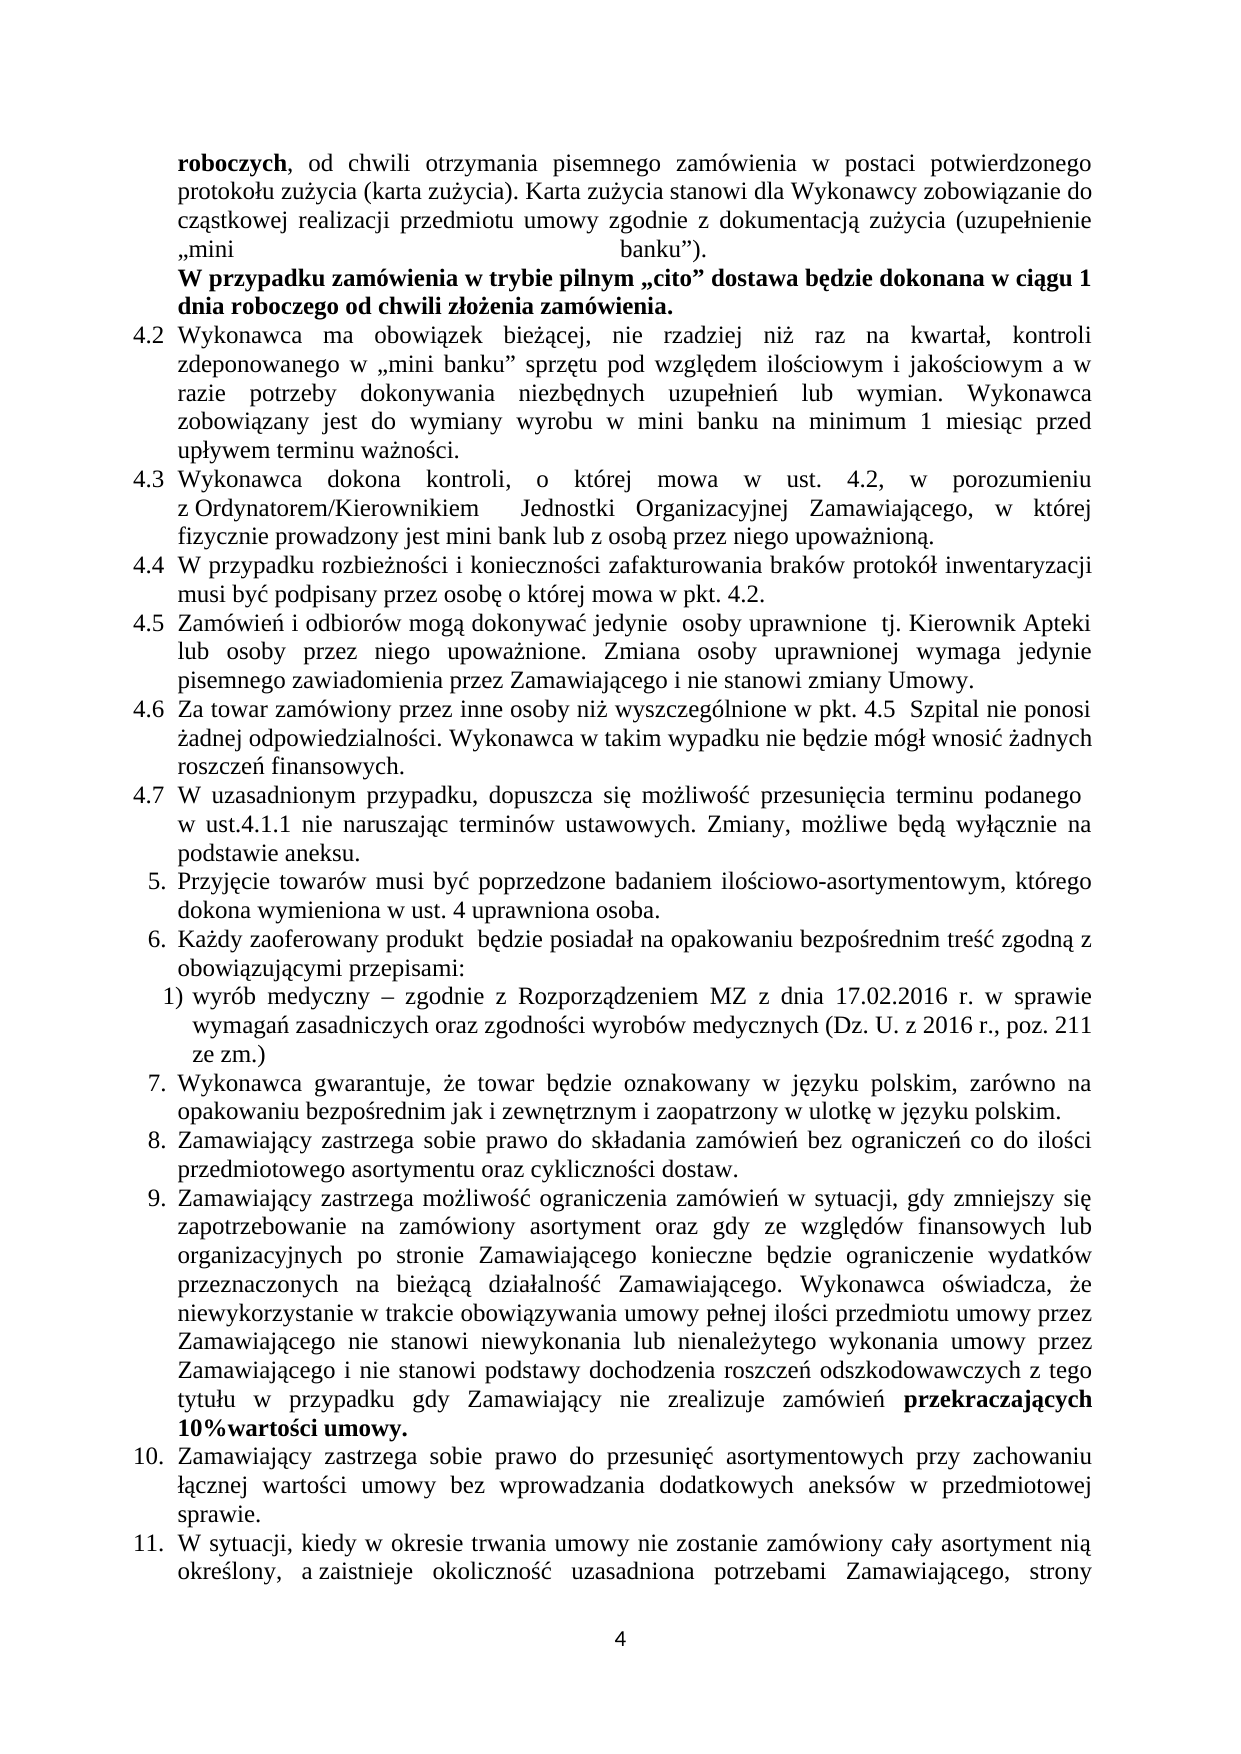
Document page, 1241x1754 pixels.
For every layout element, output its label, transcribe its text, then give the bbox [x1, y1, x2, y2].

list Wykonawca ma obowiązek bieżącej, nie rzadziej niż raz na kwartał, kontroli zdeponowanego w „mini banku” sprzętu pod względem ilościowym i jakościowym a w razie potrzeby dokonywania niezbędnych uzupełnień lub wymian. Wykonawca zobowiązany jest do wymiany wyrobu w mini banku na minimum 1 miesiąc przed upływem terminu ważności. [133, 320, 1093, 464]
list W uzasadnionym przypadku, dopuszcza się możliwość przesunięcia terminu podanego w ust.4.1.1 nie naruszając terminów ustawowych. Zmiany, możliwe będą wyłącznie na podstawie aneksu. [133, 780, 1093, 866]
list Za towar zamówiony przez inne osoby niż wyszczególnione w pkt. 4.5 Szpital nie ponosi żadnej odpowiedzialności. Wykonawca w takim wypadku nie będzie mógł wnosić żadnych roszczeń finansowych. [133, 694, 1093, 780]
list Przyjęcie towarów musi być poprzedzone badaniem ilościowo-asortymentowym, którego dokona wymieniona w ust. 4 uprawniona osoba. [148, 866, 1093, 924]
list Zamawiający zastrzega sobie prawo do przesunięć asortymentowych przy zachowaniu łącznej wartości umowy bez wprowadzania dodatkowych aneksów w przedmiotowej sprawie. [133, 1441, 1093, 1528]
list wyrób medyczny – zgodnie z Rozporządzeniem MZ z dnia 17.02.2016 r. w sprawie wymagań zasadniczych oraz zgodności wyrobów medycznych (Dz. U. z 2016 r., poz. 211 ze zm.) [162, 981, 1093, 1068]
list Zamawiający zastrzega możliwość ograniczenia zamówień w sytuacji, gdy zmniejszy się zapotrzebowanie na zamówiony asortyment oraz gdy ze względów finansowych lub organizacyjnych po stronie Zamawiającego konieczne będzie ograniczenie wydatków przeznaczonych na bieżącą działalność Zamawiającego. Wykonawca oświadcza, że niewykorzystanie w trakcie obowiązywania umowy pełnej ilości przedmiotu umowy przez Zamawiającego nie stanowi niewykonania lub nienależytego wykonania umowy przez Zamawiającego i nie stanowi podstawy dochodzenia roszczeń odszkodowawczych z tego tytułu w przypadku gdy Zamawiający nie zrealizuje zamówień przekraczających 10%wartości umowy. [148, 1183, 1093, 1441]
list Wykonawca gwarantuje, że towar będzie oznakowany w języku polskim, zarówno na opakowaniu bezpośrednim jak i zewnętrznym i zaopatrzony w ulotkę w języku polskim. [148, 1068, 1093, 1125]
list Zamówień i odbiorów mogą dokonywać jedynie osoby uprawnione tj. Kierownik Apteki lub osoby przez niego upoważnione. Zmiana osoby uprawnionej wymaga jedynie pisemnego zawiadomienia przez Zamawiającego i nie stanowi zmiany Umowy. [133, 608, 1093, 694]
list Wykonawca dokona kontroli, o której mowa w ust. 4.2, w porozumieniu z Ordynatorem/Kierownikiem Jednostki Organizacyjnej Zamawiającego, w której fizycznie prowadzony jest mini bank lub z osobą przez niego upoważnioną. [133, 464, 1093, 550]
list Każdy zaoferowany produkt będzie posiadał na opakowaniu bezpośrednim treść zgodną z obowiązującymi przepisami: [148, 924, 1093, 981]
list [133, 1528, 1093, 1585]
list W przypadku rozbieżności i konieczności zafakturowania braków protokół inwentaryzacji musi być podpisany przez osobę o której mowa w pkt. 4.2. [133, 550, 1093, 608]
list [118, 148, 1093, 320]
list Zamawiający zastrzega sobie prawo do składania zamówień bez ograniczeń co do ilości przedmiotowego asortymentu oraz cykliczności dostaw. [148, 1125, 1093, 1183]
